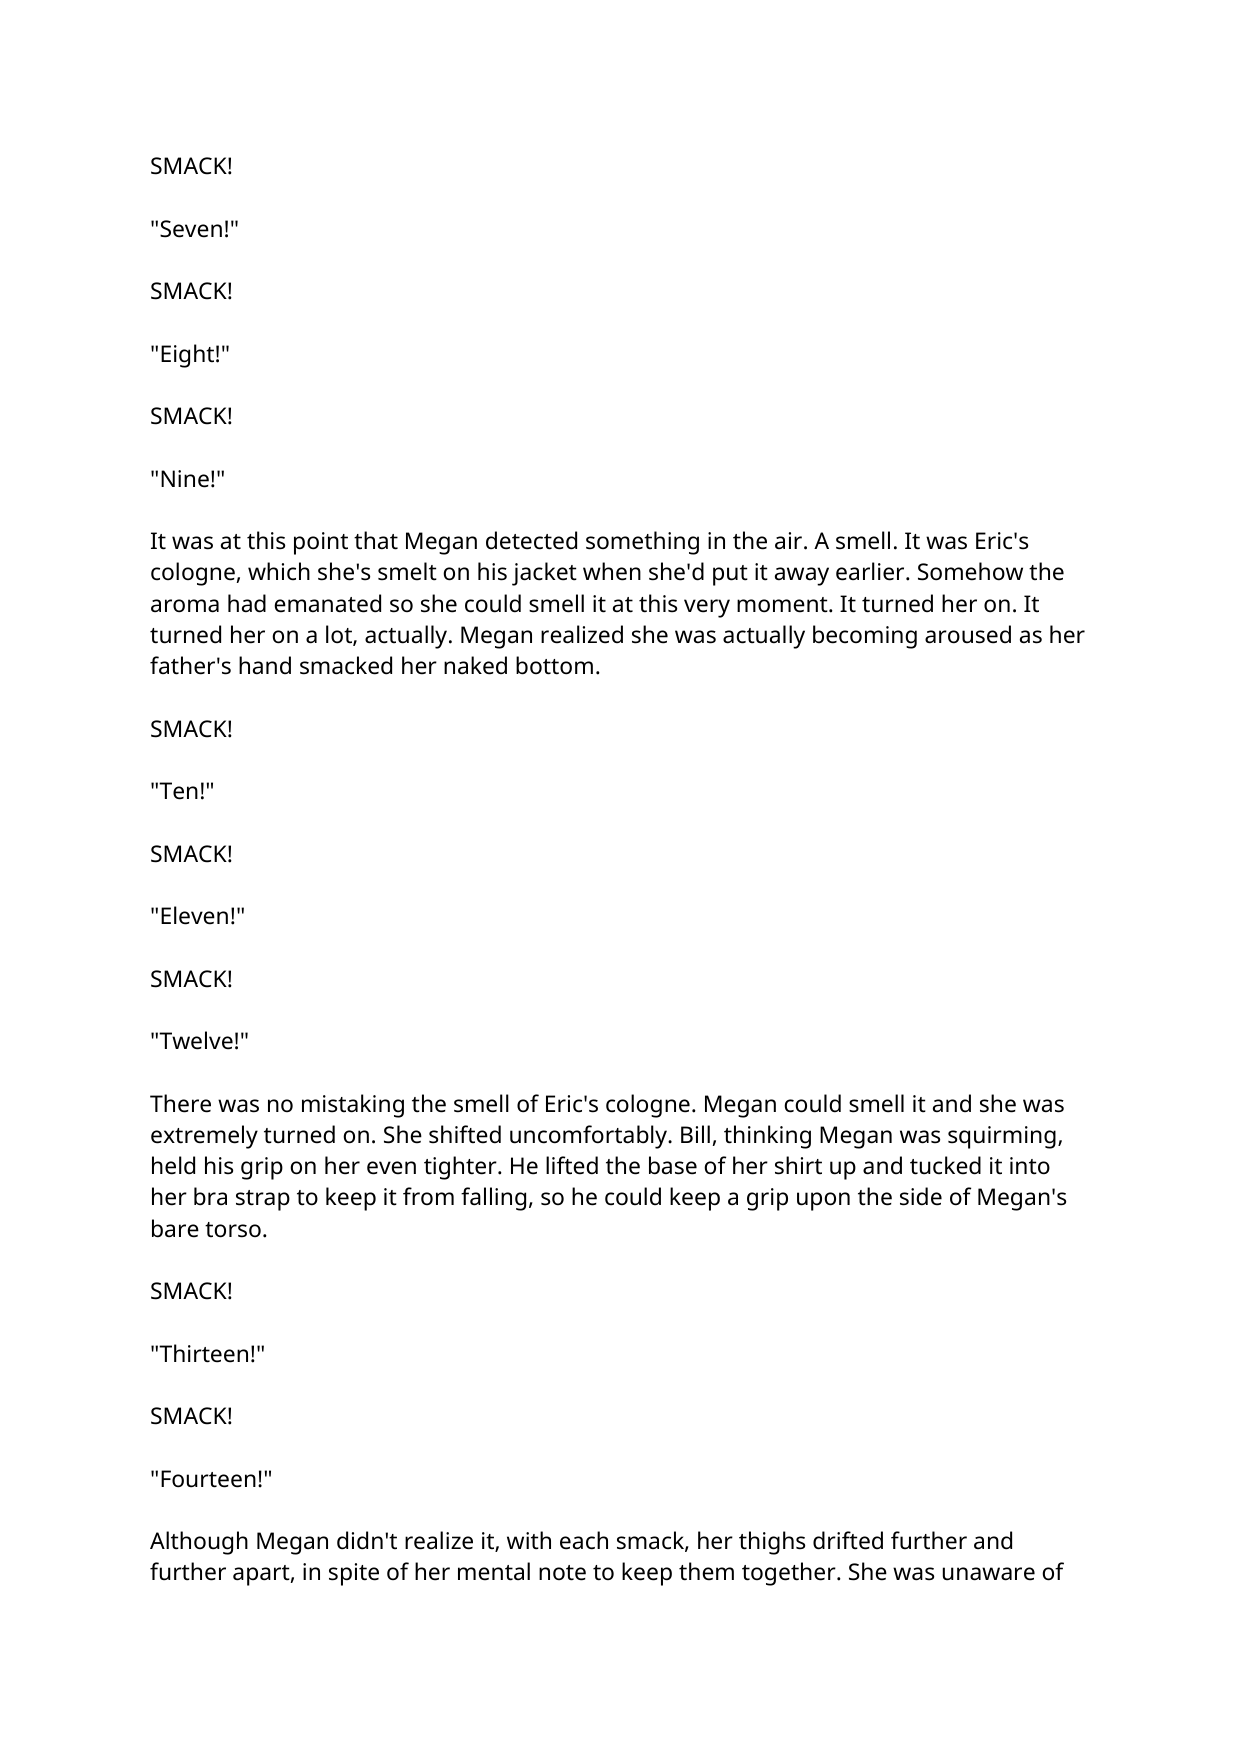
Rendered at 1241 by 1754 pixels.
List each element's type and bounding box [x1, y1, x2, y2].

text [150, 150, 1090, 1587]
